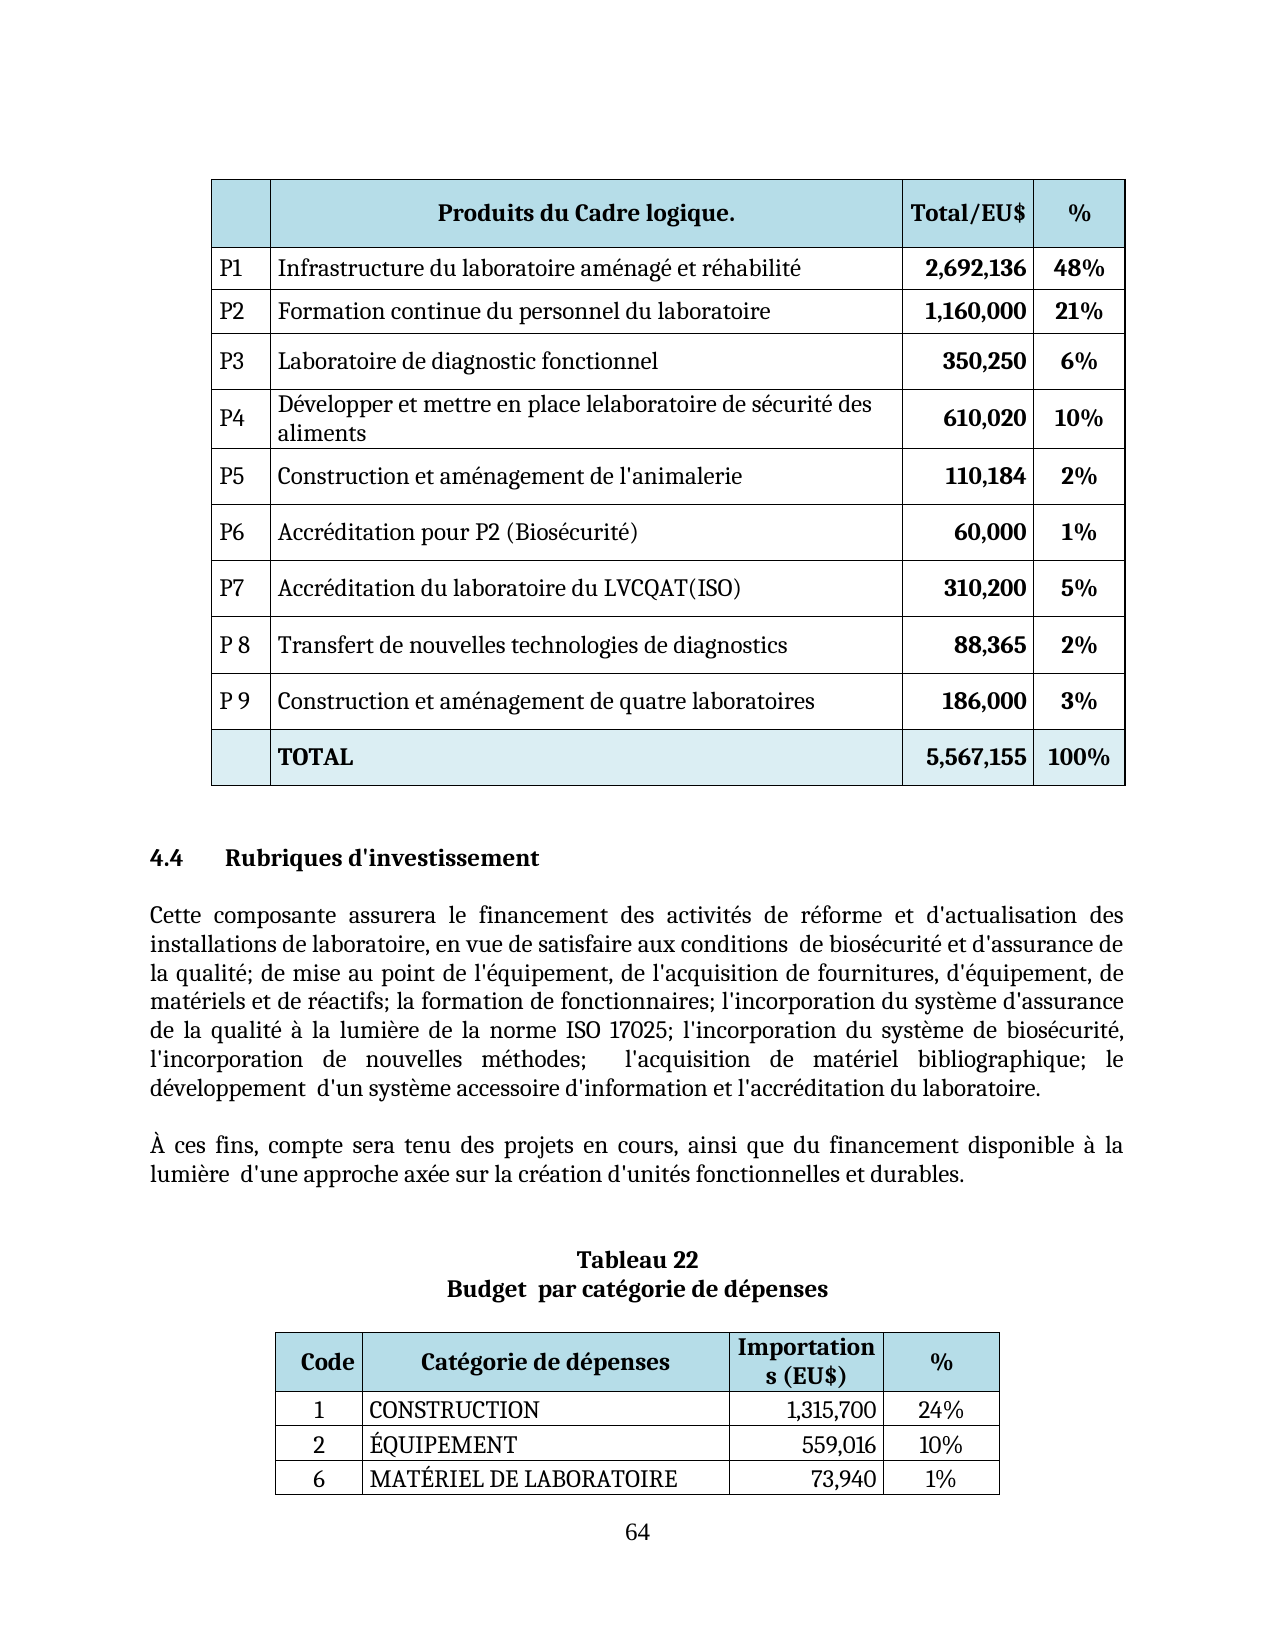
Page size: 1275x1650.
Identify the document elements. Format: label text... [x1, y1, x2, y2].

table_cell [711, 1392, 729, 1425]
table_cell Laboratoire de diagnostic fonctionnel [271, 334, 902, 389]
table_cell 73,940 [730, 1461, 883, 1494]
list Tableau 22 [150, 1246, 1125, 1275]
table_header Total/EU$ [903, 180, 1033, 247]
table_cell 110,184 [903, 449, 1033, 504]
table_cell 5,567,155 [903, 730, 1033, 785]
table_cell [212, 730, 270, 785]
list Cette composante assurera le financement des activités de réforme et d'actualisation des installations de laboratoire, en vue de satisfaire aux conditions de biosécurité et d'assurance de la qualité; de mise au point de l'équipement, de l'acquisition de fournitures, d'équipement, de matériels et de réactifs; la formation de fonctionnaires; l'incorporation du système d'assurance de la qualité à la lumière de la norme ISO 17025; l'incorporation du système de biosécurité, l'incorporation de nouvelles méthodes; l'acquisition de matériel bibliographique; le développement d'un système accessoire d'information et l'accréditation du laboratoire. [150, 901, 1125, 1102]
table_cell Infrastructure du laboratoire aménagé et réhabilité [271, 248, 902, 289]
table_cell 10% [1034, 390, 1124, 447]
table_header [212, 180, 270, 247]
table_cell Construction et aménagement de quatre laboratoires [271, 674, 902, 729]
table_cell 3% [1034, 674, 1124, 729]
table_cell 2% [1034, 449, 1124, 504]
table_cell P3 [212, 334, 270, 389]
table_cell 186,000 [903, 674, 1033, 729]
table_header Catégorie de dépenses [363, 1333, 729, 1391]
table_cell 21% [1034, 290, 1124, 333]
table_cell Construction et aménagement de l'animalerie [271, 449, 902, 504]
table_cell 6 [276, 1461, 362, 1494]
table_cell 88,365 [903, 617, 1033, 672]
table_cell 6% [1034, 334, 1124, 389]
table_cell Transfert de nouvelles technologies de diagnostics [271, 617, 902, 672]
table_cell 48% [1034, 248, 1124, 289]
table_header % [884, 1333, 999, 1391]
table_cell 1% [1034, 505, 1124, 560]
list À ces fins, compte sera tenu des projets en cours, ainsi que du financement disponible à la lumière d'une approche axée sur la création d'unités fonctionnelles et durables. [150, 1131, 1125, 1188]
table_cell P1 [212, 248, 270, 289]
table_cell 350,250 [903, 334, 1033, 389]
table_cell 1 [276, 1392, 362, 1425]
table_cell TOTAL [271, 730, 902, 785]
table_cell Formation continue du personnel du laboratoire [271, 290, 902, 333]
table_cell CONSTRUCTION [363, 1392, 711, 1425]
table_cell 24% [884, 1392, 999, 1425]
table_cell P7 [212, 561, 270, 616]
table_cell 100% [1034, 730, 1124, 785]
table_cell ÉQUIPEMENT [363, 1426, 711, 1459]
table_cell Accréditation du laboratoire du LVCQAT(ISO) [271, 561, 902, 616]
table_cell 5% [1034, 561, 1124, 616]
table_header Importations (EU$) [730, 1333, 883, 1391]
table_cell 310,200 [903, 561, 1033, 616]
table_cell 2% [1034, 617, 1124, 672]
table_cell 610,020 [903, 390, 1033, 447]
table_cell MATÉRIEL DE LABORATOIRE [363, 1461, 729, 1494]
table_cell P4 [212, 390, 270, 447]
table_cell P6 [212, 505, 270, 560]
table_header Code [276, 1333, 362, 1391]
table_cell 60,000 [903, 505, 1033, 560]
table_cell P2 [212, 290, 270, 333]
table_cell 10% [884, 1426, 999, 1459]
table_cell 2,692,136 [903, 248, 1033, 289]
table_cell Développer et mettre en place lelaboratoire de sécurité des aliments [271, 390, 902, 447]
table_cell 2 [276, 1426, 362, 1459]
table_cell [711, 1426, 729, 1459]
table_cell 1,160,000 [903, 290, 1033, 333]
table_cell Accréditation pour P2 (Biosécurité) [271, 505, 902, 560]
table_cell 1,315,700 [730, 1392, 883, 1425]
list Budget par catégorie de dépenses [150, 1275, 1125, 1303]
list 4.4 Rubriques d'investissement [150, 843, 1125, 872]
table_cell 1% [884, 1461, 999, 1494]
table_cell P5 [212, 449, 270, 504]
table_header Produits du Cadre logique. [271, 180, 902, 247]
table_cell 559,016 [730, 1426, 883, 1459]
table_cell P 9 [212, 674, 270, 729]
table_cell P 8 [212, 617, 270, 672]
table_header % [1034, 180, 1124, 247]
